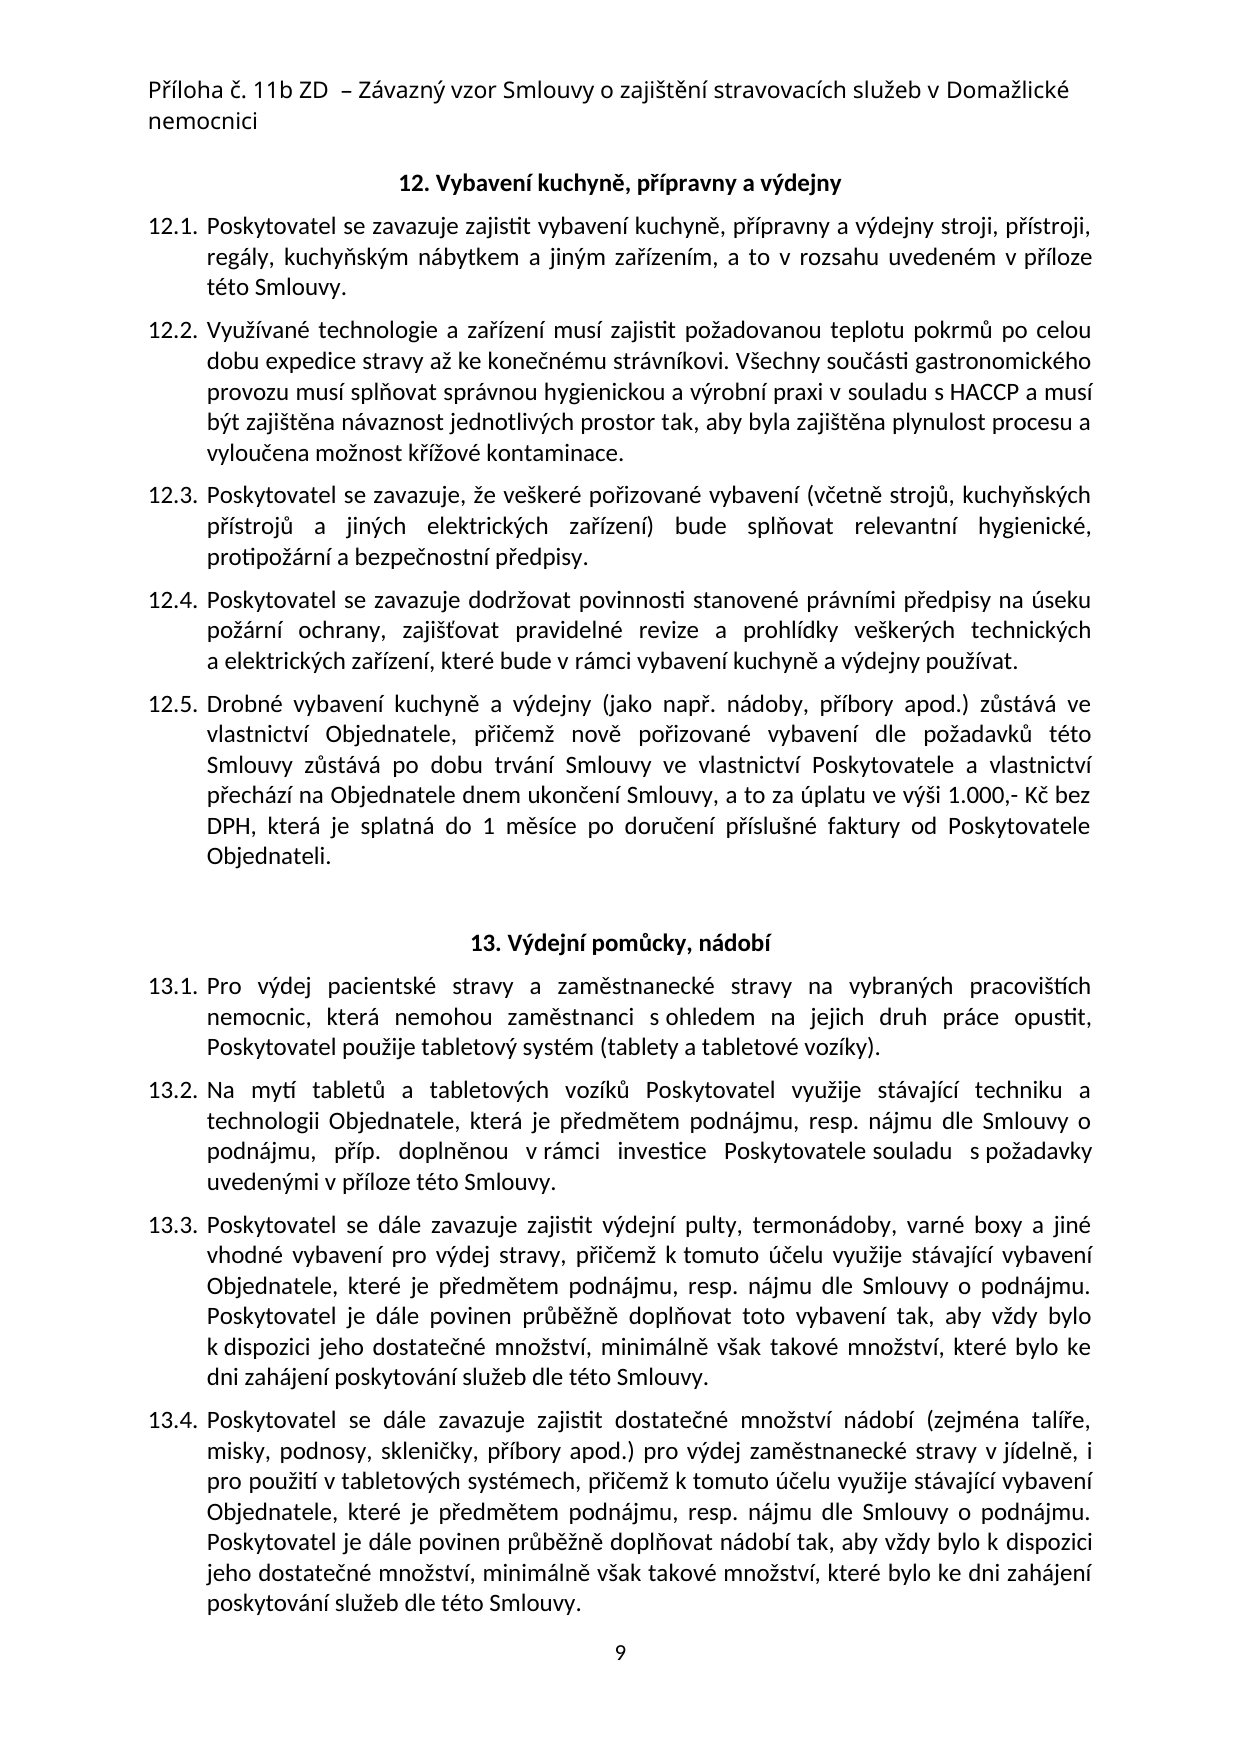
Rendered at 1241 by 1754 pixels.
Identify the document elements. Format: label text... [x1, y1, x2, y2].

subtitle Poskytovatel se dále zavazuje zajistit dostatečné množství nádobí (zejména talíře, misky, podnosy, skleničky, příbory apod.) pro výdej zaměstnanecké stravy v jídelně, i pro použití v tabletových systémech, přičemž k tomuto účelu využije stávající vybavení Objednatele, které je předmětem podnájmu, resp. nájmu dle Smlouvy o podnájmu. Poskytovatel je dále povinen průběžně doplňovat nádobí tak, aby vždy bylo k dispozici jeho dostatečné množství, minimálně však takové množství, které bylo ke dni zahájení poskytování služeb dle této Smlouvy. [148, 1404, 1093, 1618]
subtitle Výdejní pomůcky, nádobí [148, 927, 1093, 958]
subtitle Drobné vybavení kuchyně a výdejny (jako např. nádoby, příbory apod.) zůstává ve vlastnictví Objednatele, přičemž nově pořizované vybavení dle požadavků této Smlouvy zůstává po dobu trvání Smlouvy ve vlastnictví Poskytovatele a vlastnictví přechází na Objednatele dnem ukončení Smlouvy, a to za úplatu ve výši 1.000,- Kč bez DPH, která je splatná do 1 měsíce po doručení příslušné faktury od Poskytovatele Objednateli. [148, 688, 1093, 871]
subtitle Poskytovatel se zavazuje zajistit vybavení kuchyně, přípravny a výdejny stroji, přístroji, regály, kuchyňským nábytkem a jiným zařízením, a to v rozsahu uvedeném v příloze této Smlouvy. [148, 211, 1093, 302]
subtitle Na mytí tabletů a tabletových vozíků Poskytovatel využije stávající techniku a technologii Objednatele, která je předmětem podnájmu, resp. nájmu dle Smlouvy o podnájmu, příp. doplněnou v rámci investice Poskytovatele souladu s požadavky uvedenými v příloze této Smlouvy. [148, 1074, 1093, 1196]
subtitle Poskytovatel se zavazuje, že veškeré pořizované vybavení (včetně strojů, kuchyňských přístrojů a jiných elektrických zařízení) bude splňovat relevantní hygienické, protipožární a bezpečnostní předpisy. [148, 480, 1093, 571]
subtitle Pro výdej pacientské stravy a zaměstnanecké stravy na vybraných pracovištích nemocnic, která nemohou zaměstnanci s ohledem na jejich druh práce opustit, Poskytovatel použije tabletový systém (tablety a tabletové vozíky). [148, 970, 1093, 1062]
subtitle Vybavení kuchyně, přípravny a výdejny [148, 167, 1093, 198]
subtitle Využívané technologie a zařízení musí zajistit požadovanou teplotu pokrmů po celou dobu expedice stravy až ke konečnému strávníkovi. Všechny součásti gastronomického provozu musí splňovat správnou hygienickou a výrobní praxi v souladu s HACCP a musí být zajištěna návaznost jednotlivých prostor tak, aby byla zajištěna plynulost procesu a vyloučena možnost křížové kontaminace. [148, 314, 1093, 467]
subtitle Poskytovatel se dále zavazuje zajistit výdejní pulty, termonádoby, varné boxy a jiné vhodné vybavení pro výdej stravy, přičemž k tomuto účelu využije stávající vybavení Objednatele, které je předmětem podnájmu, resp. nájmu dle Smlouvy o podnájmu. Poskytovatel je dále povinen průběžně doplňovat toto vybavení tak, aby vždy bylo k dispozici jeho dostatečné množství, minimálně však takové množství, které bylo ke dni zahájení poskytování služeb dle této Smlouvy. [148, 1209, 1093, 1392]
subtitle Poskytovatel se zavazuje dodržovat povinnosti stanovené právními předpisy na úseku požární ochrany, zajišťovat pravidelné revize a prohlídky veškerých technických a elektrických zařízení, které bude v rámci vybavení kuchyně a výdejny používat. [148, 584, 1093, 675]
